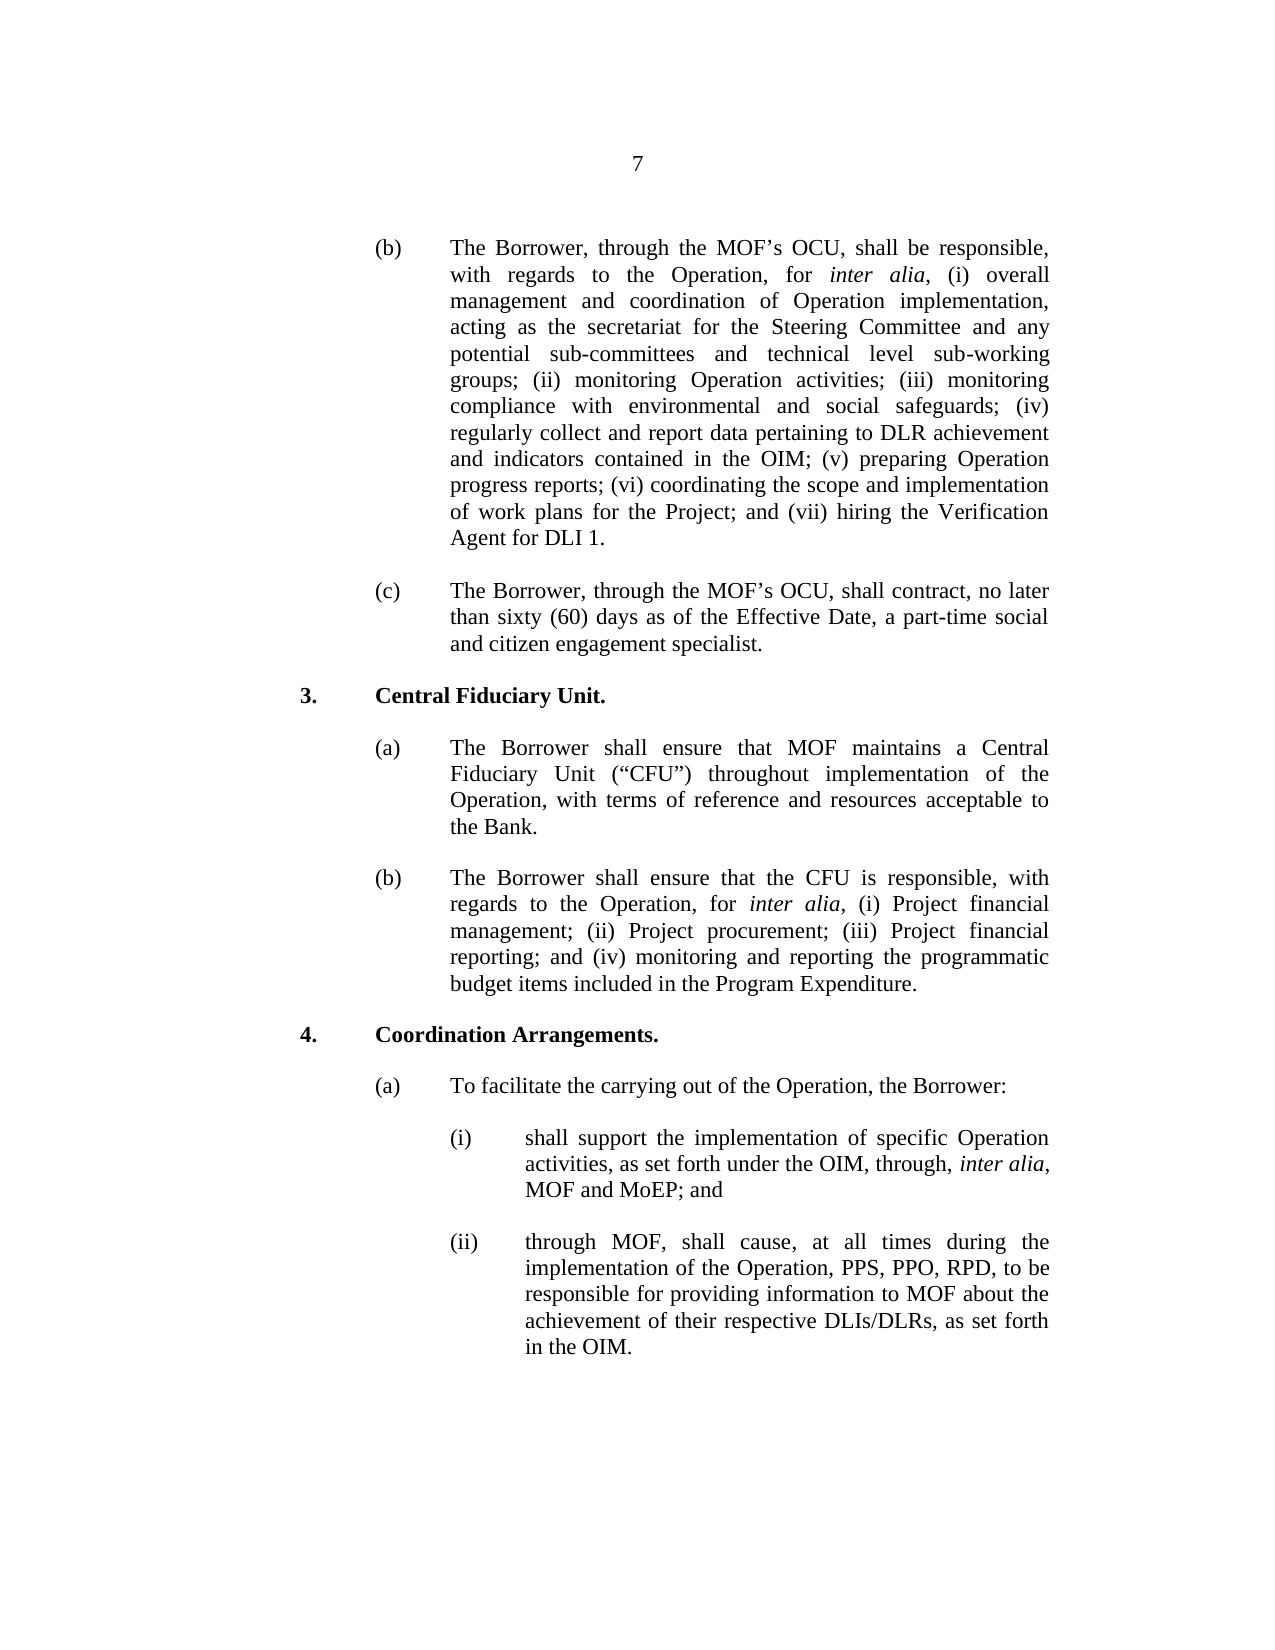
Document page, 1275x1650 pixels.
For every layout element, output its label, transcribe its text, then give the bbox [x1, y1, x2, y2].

list Central Fiduciary Unit. [300, 682, 1050, 709]
list To facilitate the carrying out of the Operation, the Borrower: [375, 1072, 1050, 1099]
list The Borrower, through the MOF’s OCU, shall contract, no later than sixty (60) days as of the Effective Date, a part-time social and citizen engagement specialist. [375, 577, 1050, 656]
list The Borrower shall ensure that the CFU is responsible, with regards to the Operation, for inter alia, (i) Project financial management; (ii) Project procurement; (iii) Project financial reporting; and (iv) monitoring and reporting the programmatic budget items included in the Program Expenditure. [375, 864, 1050, 996]
list Coordination Arrangements. [300, 1021, 1050, 1047]
list The Borrower, through the MOF’s OCU, shall be responsible, with regards to the Operation, for inter alia, (i) overall management and coordination of Operation implementation, acting as the secretariat for the Steering Committee and any potential sub-committees and technical level sub-working groups; (ii) monitoring Operation activities; (iii) monitoring compliance with environmental and social safeguards; (iv) regularly collect and report data pertaining to DLR achievement and indicators contained in the OIM; (v) preparing Operation progress reports; (vi) coordinating the scope and implementation of work plans for the Project; and (vii) hiring the Verification Agent for DLI 1. [375, 234, 1050, 551]
list through MOF, shall cause, at all times during the implementation of the Operation, PPS, PPO, RPD, to be responsible for providing information to MOF about the achievement of their respective DLIs/DLRs, as set forth in the OIM. [450, 1228, 1050, 1359]
list shall support the implementation of specific Operation activities, as set forth under the OIM, through, inter alia, MOF and MoEP; and [450, 1124, 1050, 1203]
list The Borrower shall ensure that MOF maintains a Central Fiduciary Unit (“CFU”) throughout implementation of the Operation, with terms of reference and resources acceptable to the Bank. [375, 734, 1050, 839]
